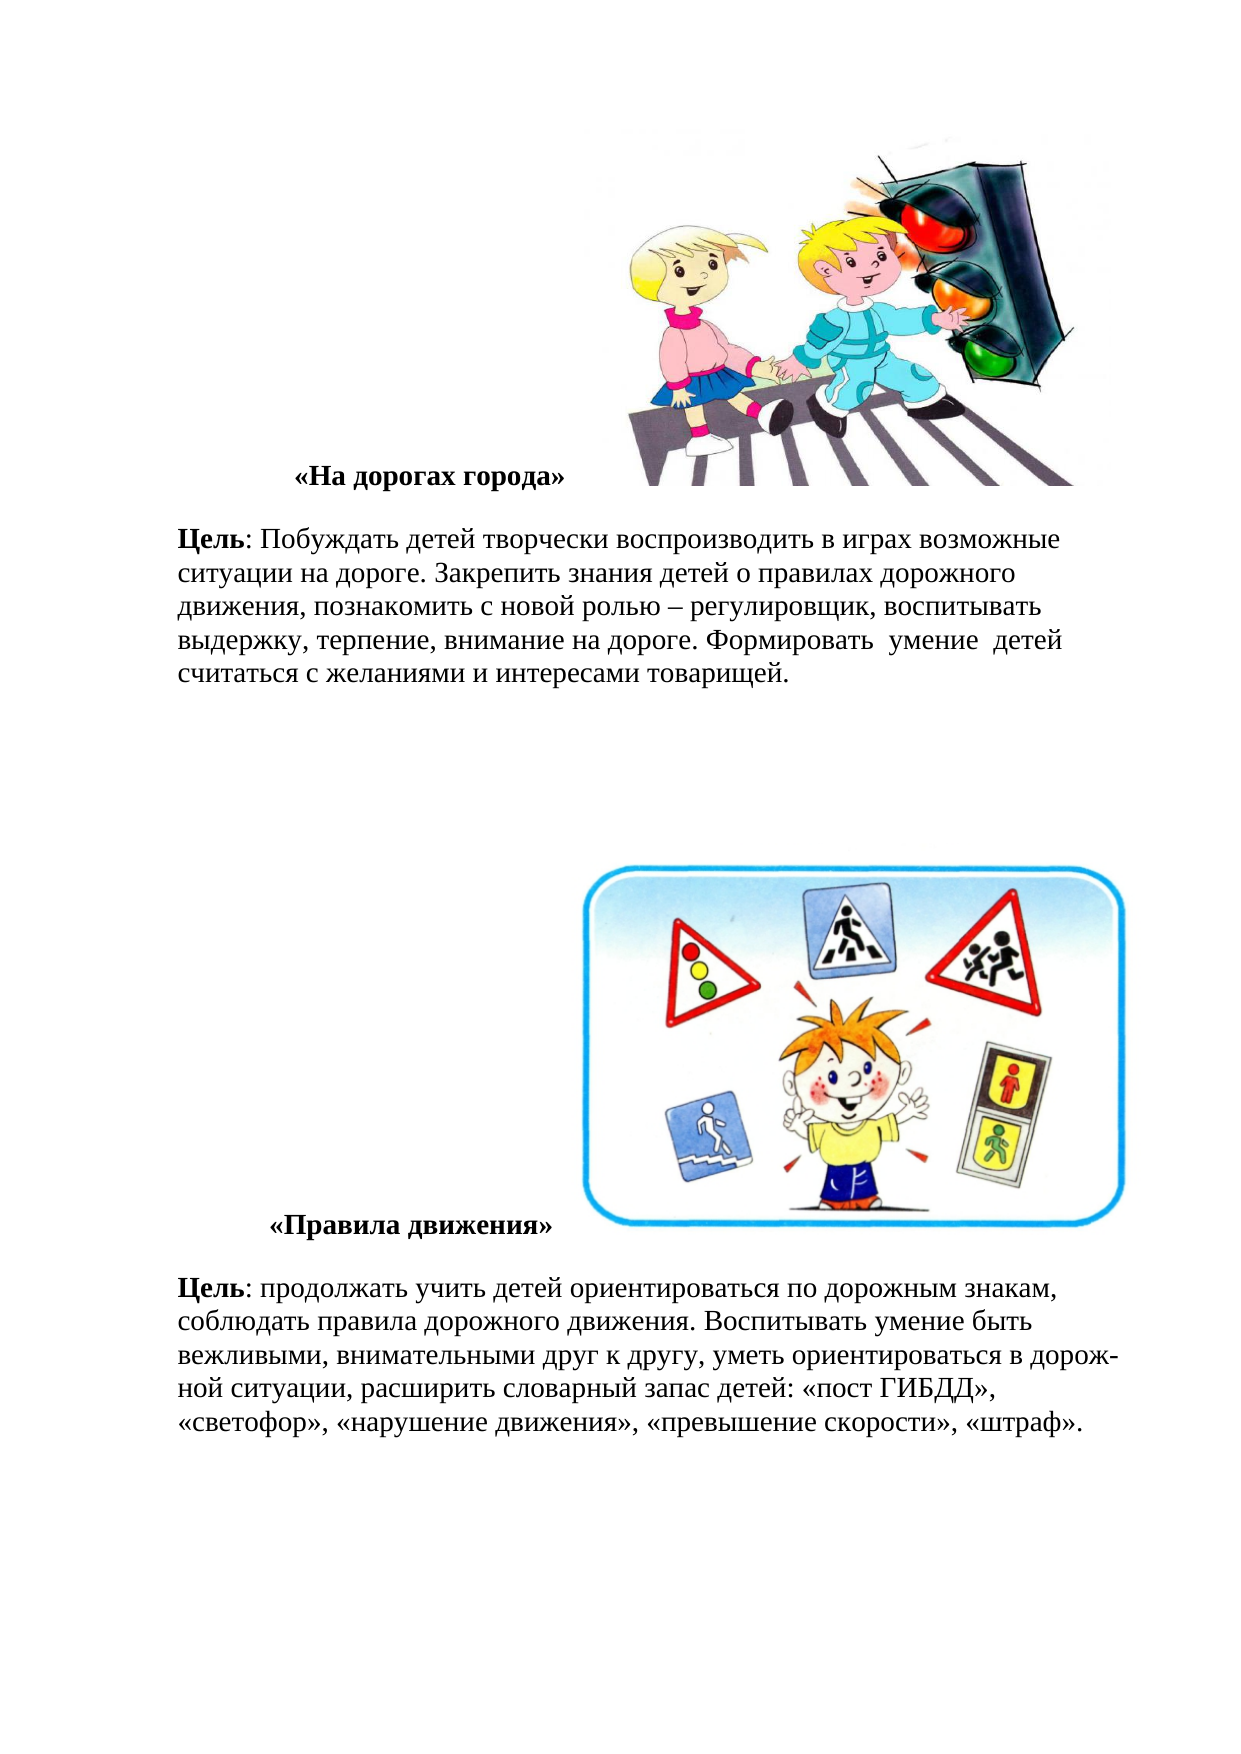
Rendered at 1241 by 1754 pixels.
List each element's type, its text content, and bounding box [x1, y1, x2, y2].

picture [572, 118, 1112, 486]
text Цель: Побуждать детей творчески воспроизводить в играх возможные ситуации на дороге. Закрепить знания детей о правилах дорожного движения, познакомить с новой ролью – регулировщик, воспитывать выдержку, терпение, внимание на дороге. Формировать умение детей считаться с желаниями и интересами товарищей. [177, 521, 1152, 689]
picture [559, 843, 1152, 1235]
text Цель: продолжать учить детей ориентироваться по дорожным знакам, соблюдать правила дорожного движения. Воспитывать умение быть вежливыми, внимательными друг к другу, уметь ориентироваться в дорожной ситуации, расширить словарный запас детей: «пост ГИБДД», «светофор», «нарушение движения», «превышение скорости», «штраф». [177, 1270, 1152, 1437]
